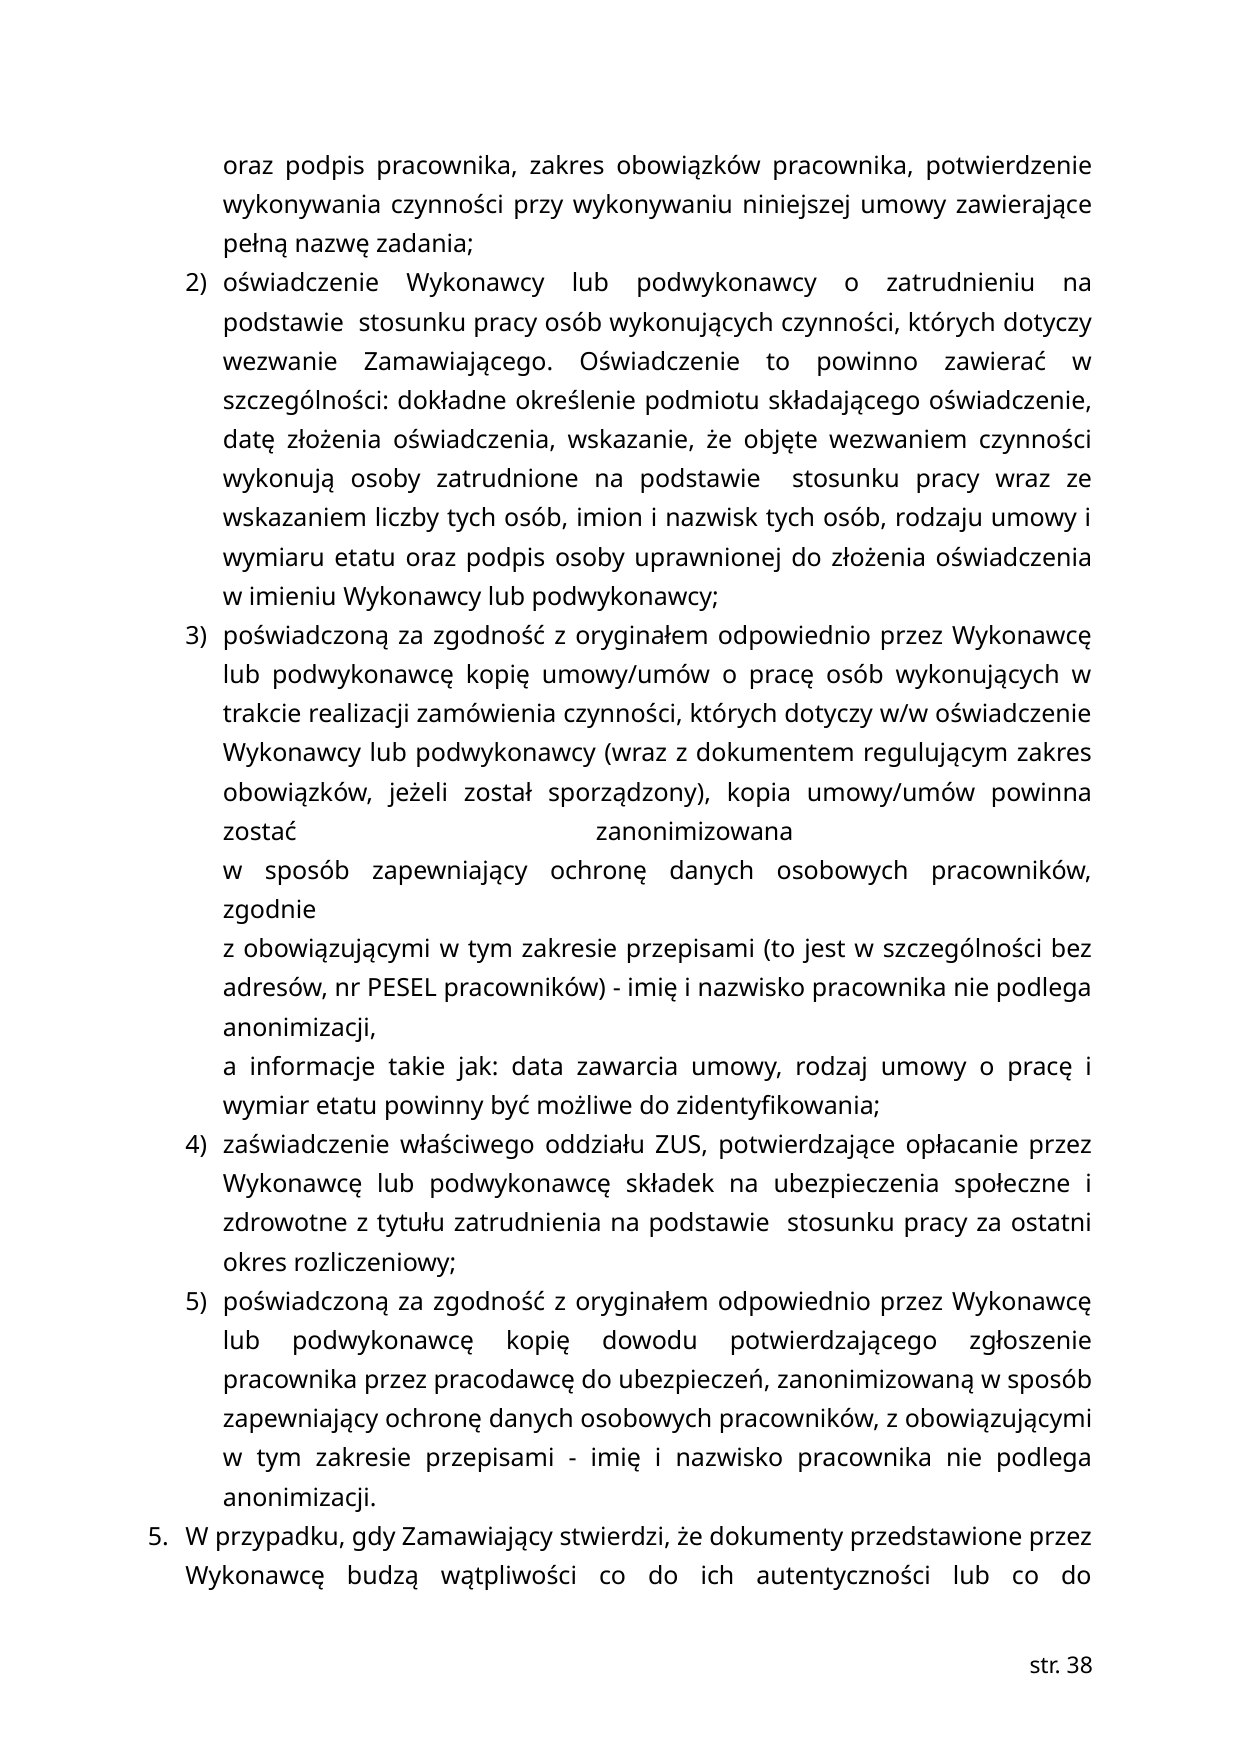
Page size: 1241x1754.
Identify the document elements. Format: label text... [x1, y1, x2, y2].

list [148, 1518, 1093, 1592]
list oświadczenie Wykonawcy lub podwykonawcy o zatrudnieniu na podstawie stosunku pracy osób wykonujących czynności, których dotyczy wezwanie Zamawiającego. Oświadczenie to powinno zawierać w szczególności: dokładne określenie podmiotu składającego oświadczenie, datę złożenia oświadczenia, wskazanie, że objęte wezwaniem czynności wykonują osoby zatrudnione na podstawie stosunku pracy wraz ze wskazaniem liczby tych osób, imion i nazwisk tych osób, rodzaju umowy i wymiaru etatu oraz podpis osoby uprawnionej do złożenia oświadczenia w imieniu Wykonawcy lub podwykonawcy; [185, 265, 1093, 612]
list poświadczoną za zgodność z oryginałem odpowiednio przez Wykonawcę lub podwykonawcę kopię umowy/umów o pracę osób wykonujących w trakcie realizacji zamówienia czynności, których dotyczy w/w oświadczenie Wykonawcy lub podwykonawcy (wraz z dokumentem regulującym zakres obowiązków, jeżeli został sporządzony), kopia umowy/umów powinna zostać zanonimizowana w sposób zapewniający ochronę danych osobowych pracowników, zgodnie z obowiązującymi w tym zakresie przepisami (to jest w szczególności bez adresów, nr PESEL pracowników) - imię i nazwisko pracownika nie podlega anonimizacji, a informacje takie jak: data zawarcia umowy, rodzaj umowy o pracę i wymiar etatu powinny być możliwe do zidentyfikowania; [185, 618, 1093, 1122]
list poświadczoną za zgodność z oryginałem odpowiednio przez Wykonawcę lub podwykonawcę kopię dowodu potwierdzającego zgłoszenie pracownika przez pracodawcę do ubezpieczeń, zanonimizowaną w sposób zapewniający ochronę danych osobowych pracowników, z obowiązującymi w tym zakresie przepisami - imię i nazwisko pracownika nie podlega anonimizacji. [185, 1283, 1093, 1513]
list zaświadczenie właściwego oddziału ZUS, potwierdzające opłacanie przez Wykonawcę lub podwykonawcę składek na ubezpieczenia społeczne i zdrowotne z tytułu zatrudnienia na podstawie stosunku pracy za ostatni okres rozliczeniowy; [185, 1127, 1093, 1278]
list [185, 148, 1093, 260]
